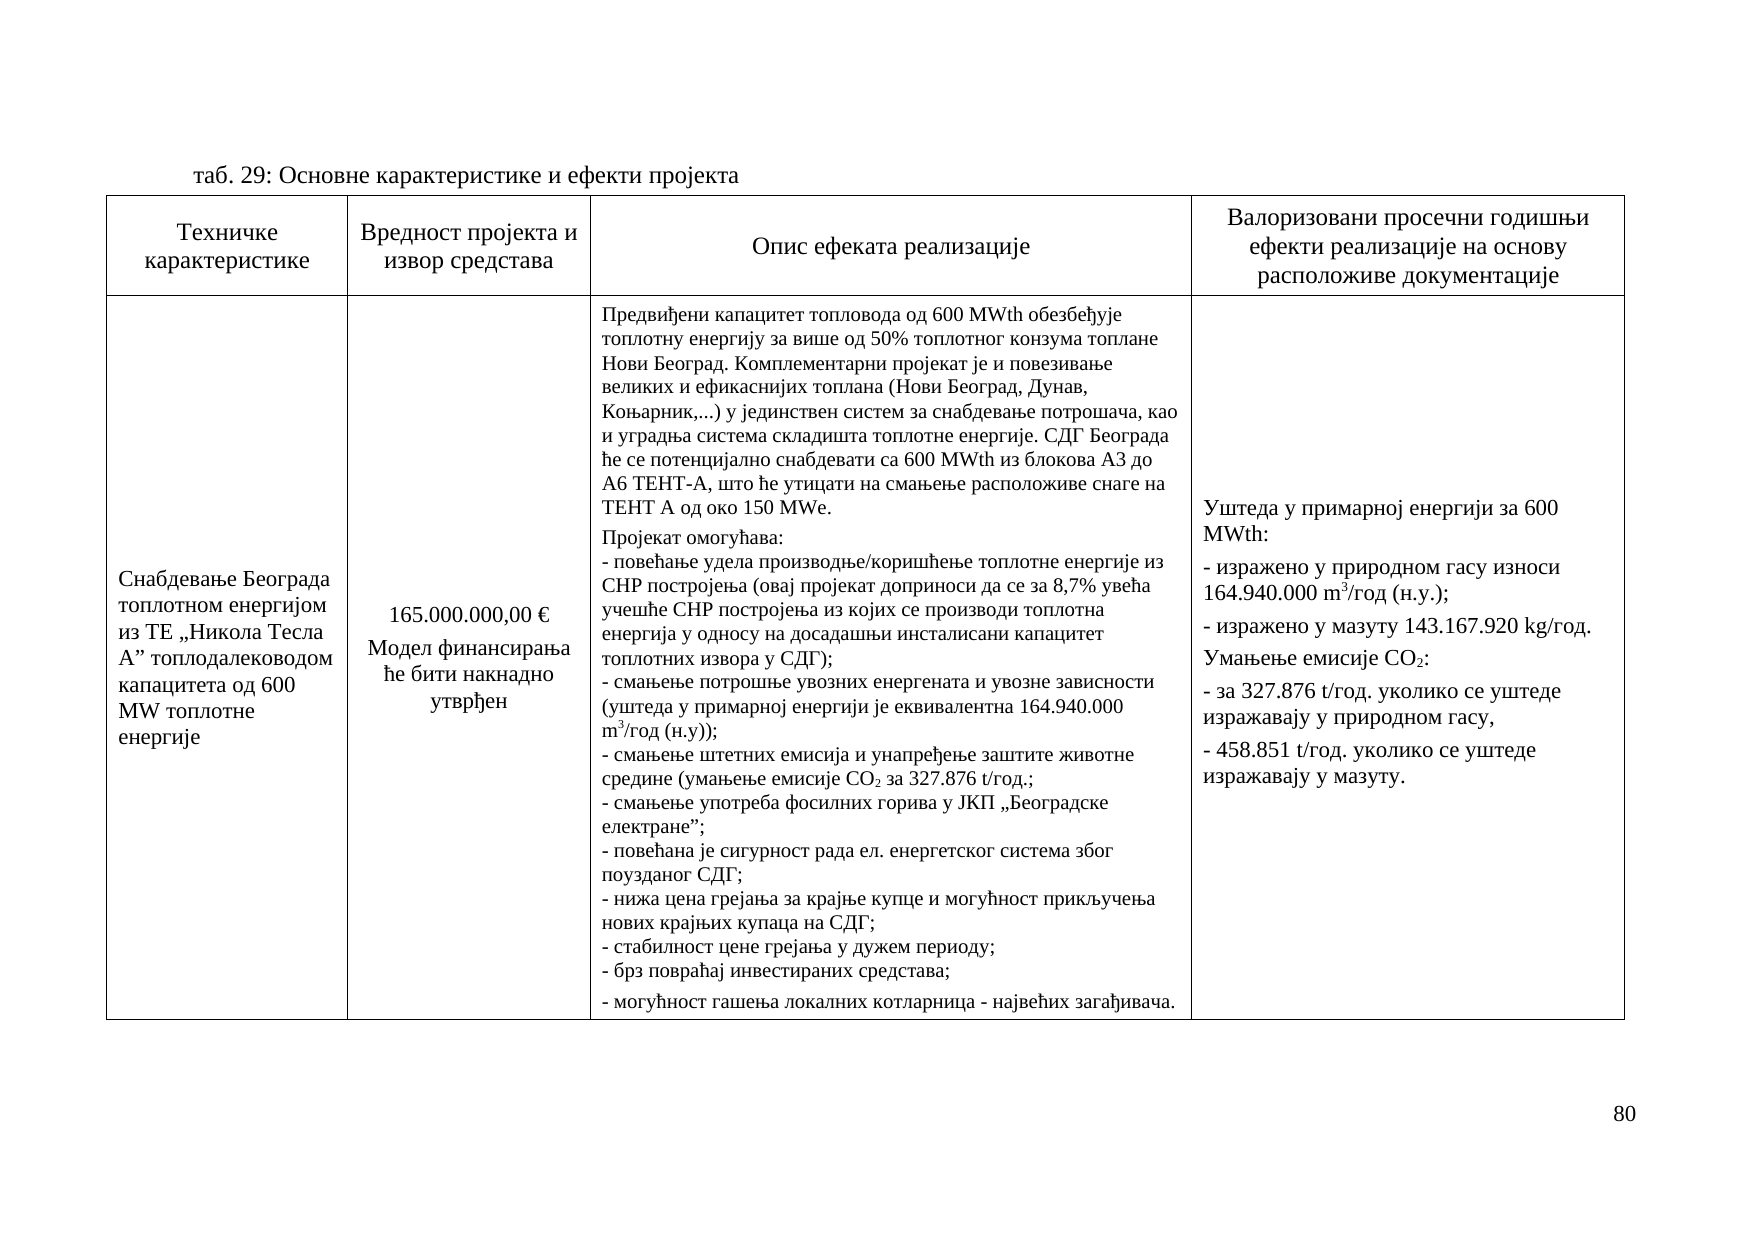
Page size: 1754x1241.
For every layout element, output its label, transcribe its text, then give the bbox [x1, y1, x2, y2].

table_cell Предвиђени капацитет топловода од 600 MWth обезбеђује топлотну енергију за више од 50% топлотног конзума топлане Нови Београд. Комплементарни пројекат је и повезивање великих и ефикаснијих топлана (Нови Београд, Дунав, Коњарник,...) у јединствен систем за снабдевање потрошача, као и уградња система складишта топлотне енергије. СДГ Београда ће се потенцијално снабдевати са 600 МWth из блокова А3 до А6 ТЕНТ-А, што ће утицати на смањење расположиве снаге на ТЕНТ А од око 150 MWe. Пројекат омогућава: - повећање удела производње/коришћење топлотне енергије из CHP постројења (овај пројекат доприноси да се за 8,7% увећа учешће CHP постројења из којих се производи топлотна енергија у односу на досадашњи инсталисани капацитет топлотних извора у СДГ); - смањење потрошње увозних енергената и увозне зависности (уштеда у примарној енергији је еквивалентна 164.940.000 m3/год (н.у)); - смањење штетних емисија и унапређење заштите животне средине (умањење емисије CO2 за 327.876 t/год.; - смањење употреба фосилних горива у ЈКП „Београдске електране”; - повећана је сигурност рада ел. енергетског система због поузданог СДГ; - нижа цена грејања за крајње купце и могућност прикључења нових крајњих купаца на СДГ; - стабилност цене грејања у дужем периоду; - брз повраћај инвестираних средстава; - могућност гашења локалних котларница - највећих загађивача. [591, 296, 1191, 1019]
table_header Опис ефеката реализације [591, 196, 1191, 295]
table_header Техничке карактеристике [107, 196, 347, 295]
table_cell Уштеда у примарној енергији за 600 MWth: - изражено у природном гасу износи 164.940.000 m3/год (н.у.); - изражено у мазуту 143.167.920 kg/год. Умањење емисије CO2: - за 327.876 t/год. уколико се уштеде изражавају у природном гасу, - 458.851 t/год. уколико се уштеде изражавају у мазуту. [1192, 296, 1624, 1019]
table_header Валоризовани просечни годишњи ефекти реализације на основу расположиве документације [1192, 196, 1624, 295]
table_cell Снабдевање Београда топлотном енергијом из ТЕ „Никола Тесла А” топлодалеководом капацитета од 600 MW топлотне енергије [107, 296, 347, 1019]
table_header Вредност пројекта и извор средстава [348, 196, 590, 295]
table_cell 165.000.000,00 € Модел финансирања ће бити накнадно утврђен [348, 296, 590, 1019]
text таб. 29: Основне карактеристике и ефекти пројекта [118, 160, 1636, 189]
